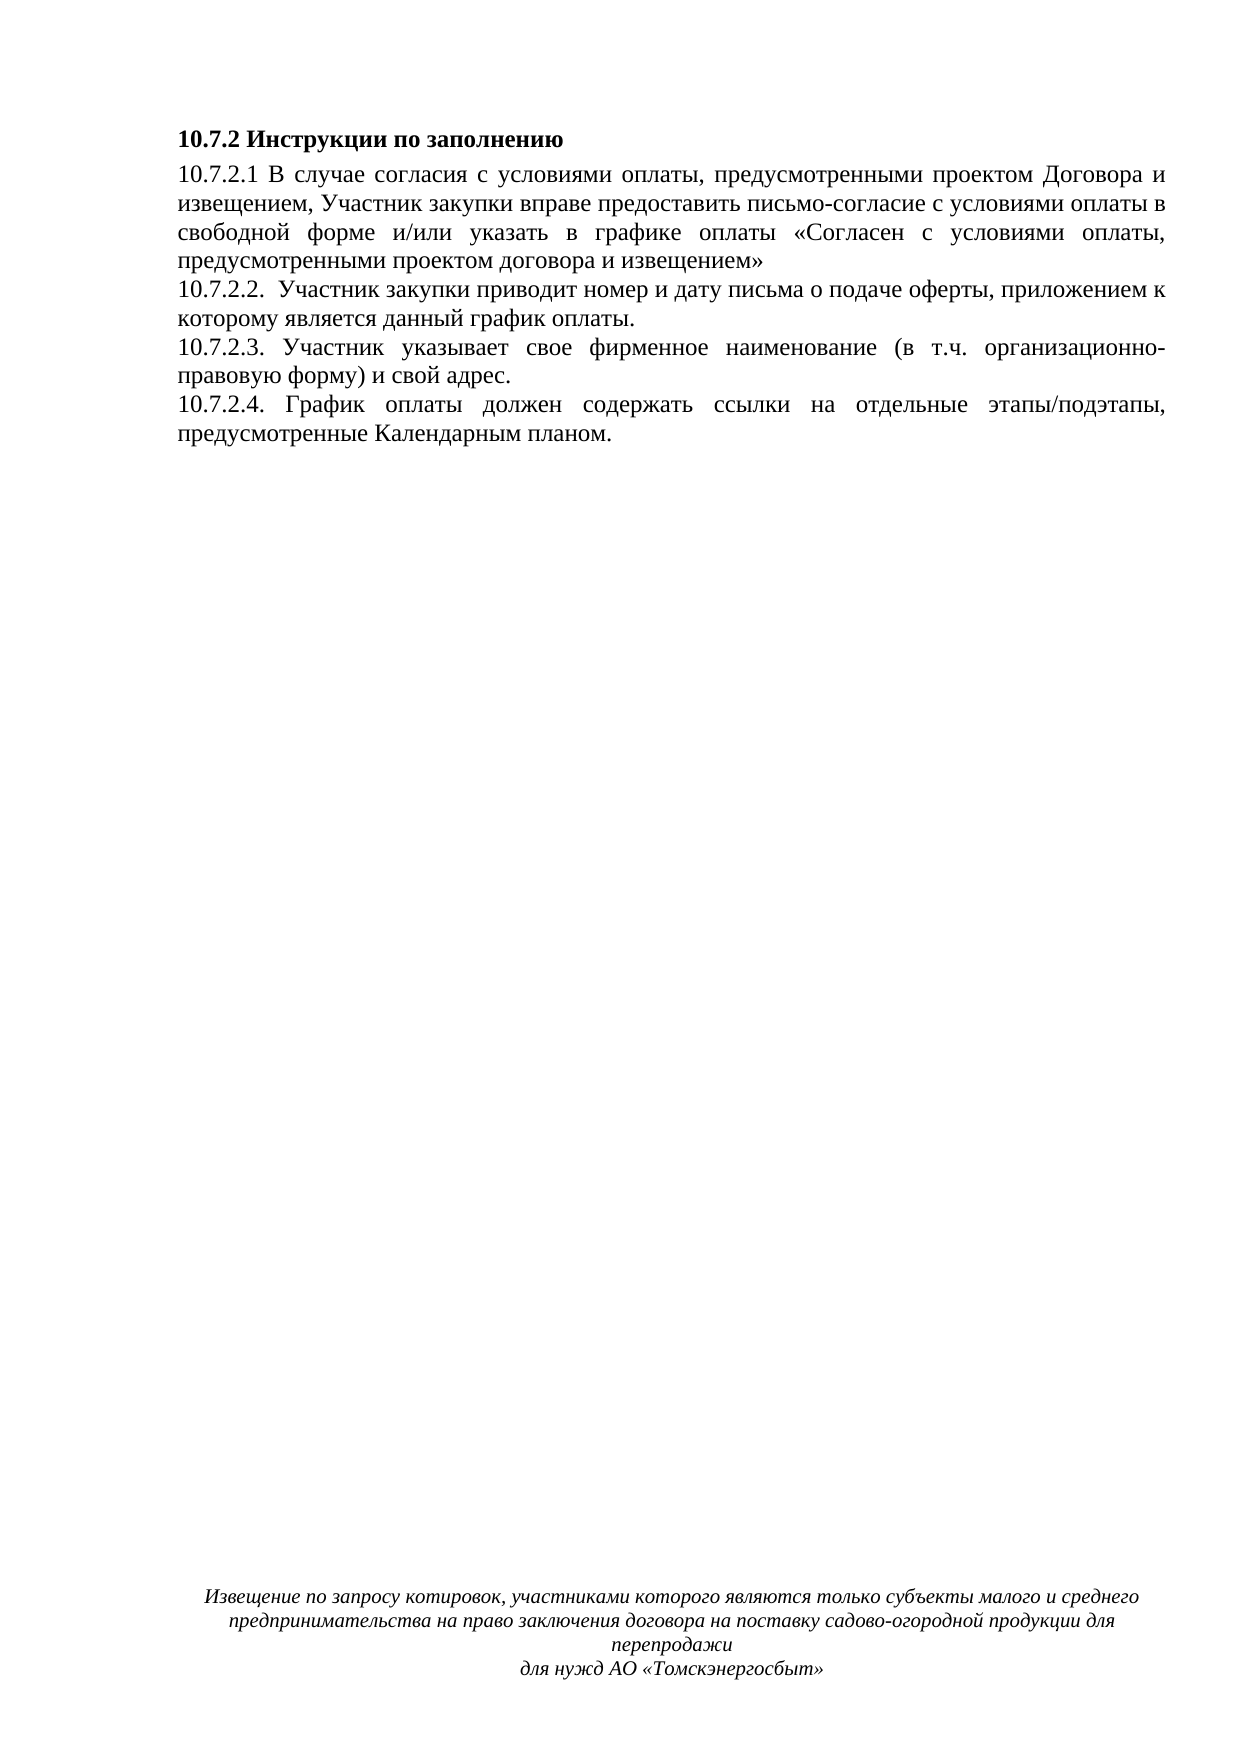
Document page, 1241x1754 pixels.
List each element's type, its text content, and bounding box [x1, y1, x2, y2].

text 10.7.2.3. Участник указывает свое фирменное наименование (в т.ч. организационно-правовую форму) и свой адрес. [177, 332, 1167, 389]
text 10.7.2 Инструкции по заполнению [177, 124, 1167, 153]
text 10.7.2.2. Участник закупки приводит номер и дату письма о подаче оферты, приложением к которому является данный график оплаты. [177, 274, 1167, 332]
text 10.7.2.1 В случае согласия с условиями оплаты, предусмотренными проектом Договора и извещением, Участник закупки вправе предоставить письмо-согласие с условиями оплаты в свободной форме и/или указать в графике оплаты «Согласен с условиями оплаты, предусмотренными проектом договора и извещением» [177, 159, 1167, 274]
text 10.7.2.4. График оплаты должен содержать ссылки на отдельные этапы/подэтапы, предусмотренные Календарным планом. [177, 389, 1167, 447]
